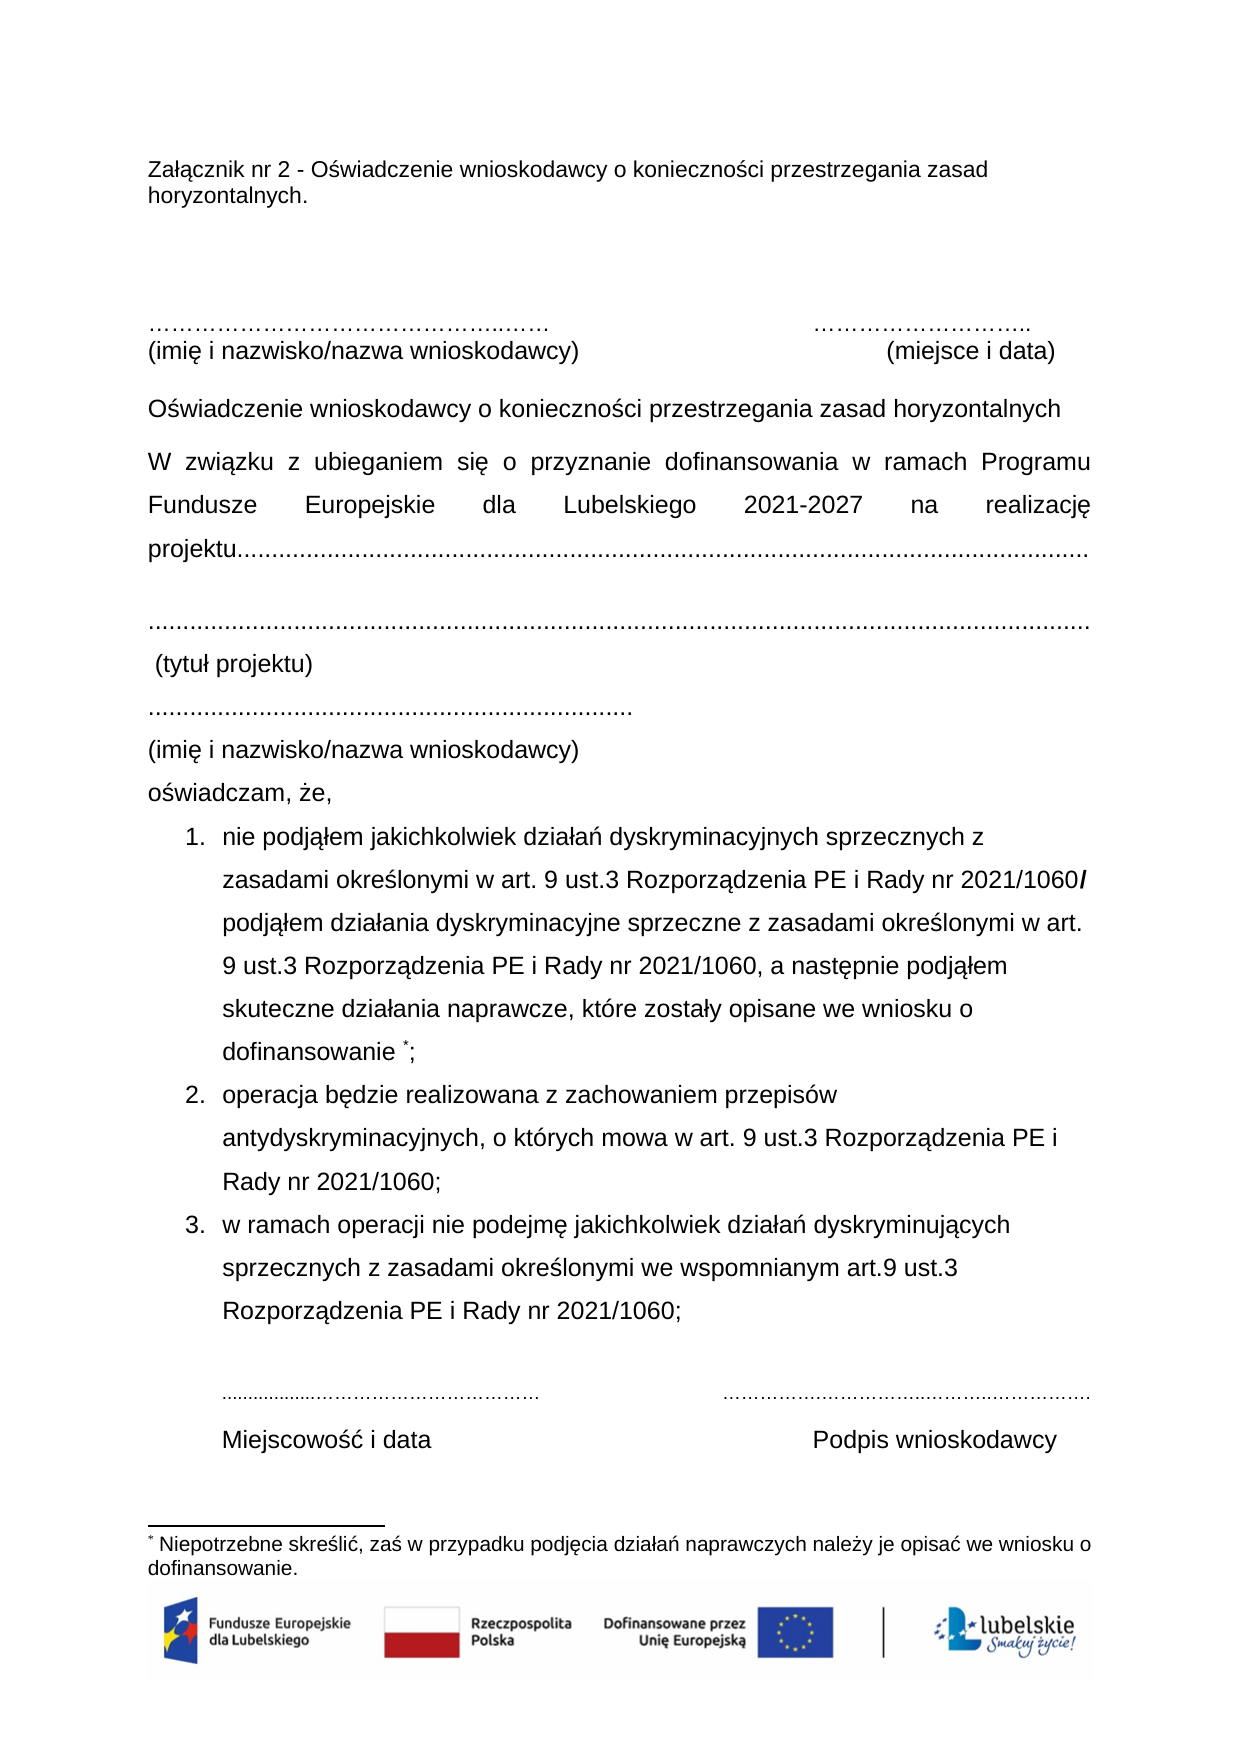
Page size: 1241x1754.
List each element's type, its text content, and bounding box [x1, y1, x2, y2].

picture [147, 1580, 1093, 1681]
text ...................................................................... [148, 692, 1092, 721]
text (tytuł projektu) [148, 649, 1092, 678]
text W związku z ubieganiem się o przyznanie dofinansowania w ramach Programu Fundusze Europejskie dla Lubelskiego 2021-2027 na realizację projektu........................................................................................................................... [148, 447, 1092, 562]
text oświadczam, że, [148, 778, 1092, 807]
text ………………………………………..…… ……………………….. [148, 310, 1092, 336]
list nie podjąłem jakichkolwiek działań dyskryminacyjnych sprzecznych z zasadami określonymi w art. 9 ust.3 Rozporządzenia PE i Rady nr 2021/1060/ podjąłem działania dyskryminacyjne sprzeczne z zasadami określonymi w art. 9 ust.3 Rozporządzenia PE i Rady nr 2021/1060, a następnie podjąłem skuteczne działania naprawcze, które zostały opisane we wniosku o dofinansowanie ; [185, 821, 1092, 1066]
text Załącznik nr 2 - Oświadczenie wnioskodawcy o konieczności przestrzegania zasad horyzontalnych. [148, 156, 1092, 208]
list w ramach operacji nie podejmę jakichkolwiek działań dyskryminujących sprzecznych z zasadami określonymi we wspomnianym art.9 ust.3 Rozporządzenia PE i Rady nr 2021/1060; [185, 1209, 1092, 1324]
text ........................................................................................................................................ [148, 606, 1092, 634]
text Oświadczenie wnioskodawcy o konieczności przestrzegania zasad horyzontalnych [148, 393, 1092, 422]
text (imię i nazwisko/nazwa wnioskodawcy) [148, 735, 1092, 764]
text (imię i nazwisko/nazwa wnioskodawcy) (miejsce i data) [148, 336, 1092, 365]
text Miejscowość i data Podpis wnioskodawcy [148, 1425, 1092, 1483]
text ..................……………………………… …………….……………..………..……………. [148, 1382, 1092, 1404]
list operacja będzie realizowana z zachowaniem przepisów antydyskryminacyjnych, o których mowa w art. 9 ust.3 Rozporządzenia PE i Rady nr 2021/1060; [185, 1080, 1092, 1195]
